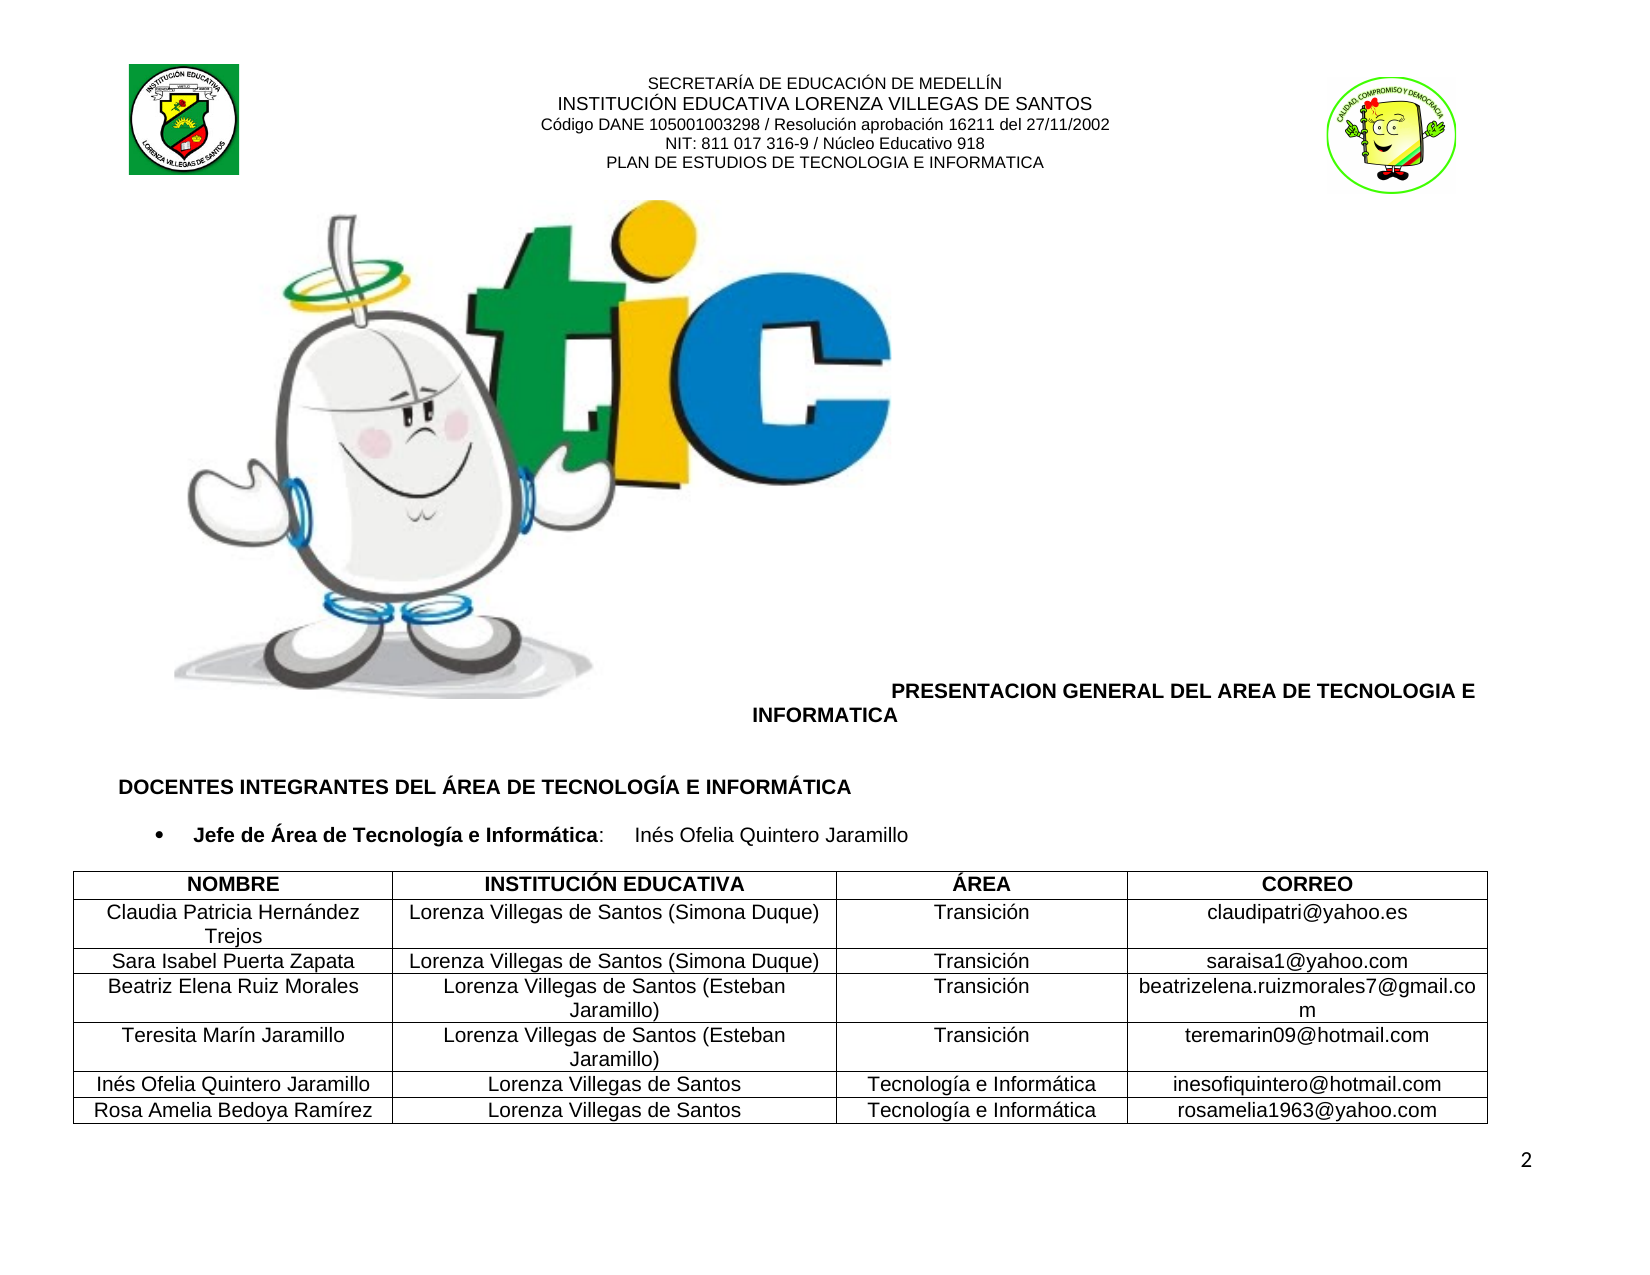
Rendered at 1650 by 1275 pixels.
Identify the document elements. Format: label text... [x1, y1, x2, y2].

table_cell Lorenza Villegas de Santos (Simona Duque) [393, 949, 836, 973]
table_cell Lorenza Villegas de Santos (Simona Duque) [393, 900, 836, 947]
table_cell Rosa Amelia Bedoya Ramírez [74, 1098, 392, 1123]
table_cell beatrizelena.ruizmorales7@gmail.com [1128, 974, 1487, 1022]
table_cell Sara Isabel Puerta Zapata [74, 949, 392, 973]
table_cell Lorenza Villegas de Santos [393, 1098, 836, 1123]
table_cell Teresita Marín Jaramillo [74, 1023, 392, 1071]
table_cell inesofiquintero@hotmail.com [1128, 1072, 1487, 1097]
table_header CORREO [1128, 872, 1487, 898]
table_header NOMBRE [74, 872, 392, 898]
table_cell Tecnología e Informática [837, 1098, 1127, 1123]
table_cell claudipatri@yahoo.es [1128, 900, 1487, 947]
picture [174, 200, 892, 699]
table_header ÁREA [837, 872, 1127, 898]
text DOCENTES INTEGRANTES DEL ÁREA DE TECNOLOGÍA E INFORMÁTICA [118, 775, 1532, 799]
table_cell Beatriz Elena Ruiz Morales [74, 974, 392, 1022]
table_cell teremarin09@hotmail.com [1128, 1023, 1487, 1071]
table_cell Tecnología e Informática [837, 1072, 1127, 1097]
table_cell Transición [837, 949, 1127, 973]
picture [1326, 77, 1457, 194]
table_cell Lorenza Villegas de Santos [393, 1072, 836, 1097]
table_cell Transición [837, 900, 1127, 947]
table_cell Lorenza Villegas de Santos (Esteban Jaramillo) [393, 1023, 836, 1071]
table_cell Transición [837, 1023, 1127, 1071]
table_cell Inés Ofelia Quintero Jaramillo [74, 1072, 392, 1097]
table_cell Lorenza Villegas de Santos (Esteban Jaramillo) [393, 974, 836, 1022]
list Jefe de Área de Tecnología e Informática: Inés Ofelia Quintero Jaramillo [156, 823, 1532, 847]
table_header INSTITUCIÓN EDUCATIVA [393, 872, 836, 898]
table_cell Claudia Patricia Hernández Trejos [74, 900, 392, 947]
table_cell rosamelia1963@yahoo.com [1128, 1098, 1487, 1123]
picture [128, 64, 240, 175]
table_cell Transición [837, 974, 1127, 1022]
table_cell saraisa1@yahoo.com [1128, 949, 1487, 973]
